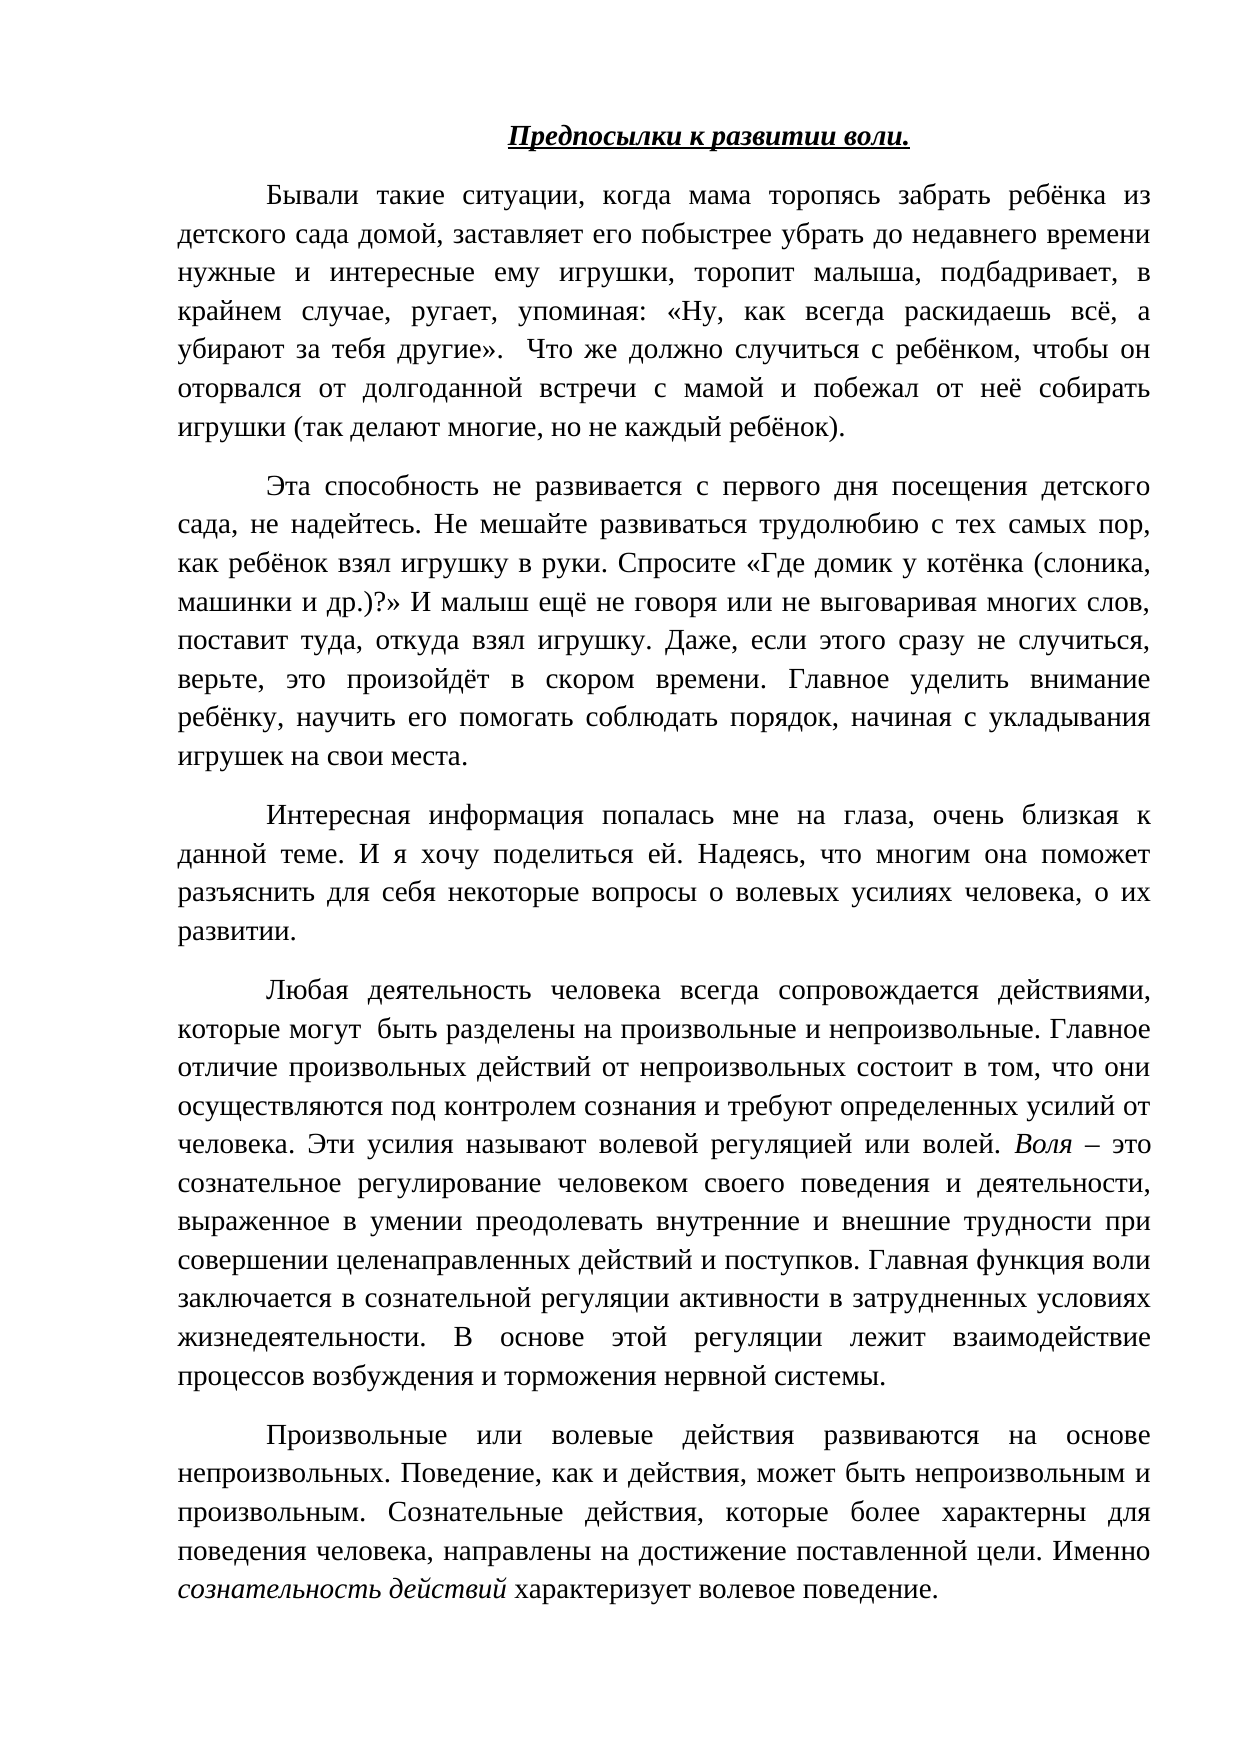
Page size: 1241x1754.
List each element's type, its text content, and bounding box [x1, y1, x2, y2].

text Любая деятельность человека всегда сопровождается действиями, которые могут быть разделены на произвольные и непроизвольные. Главное отличие произвольных действий от непроизвольных состоит в том, что они осуществляются под контролем сознания и требуют определенных усилий от человека. Эти усилия называют волевой регуляцией или волей. Воля – это сознательное регулирование человеком своего поведения и деятельности, выраженное в умении преодолевать внутренние и внешние трудности при совершении целенаправленных действий и поступков. Главная функция воли заключается в сознательной регуляции активности в затрудненных условиях жизнедеятельности. В основе этой регуляции лежит взаимодействие процессов возбуждения и торможения нервной системы. [177, 972, 1152, 1391]
text Бывали такие ситуации, когда мама торопясь забрать ребёнка из детского сада домой, заставляет его побыстрее убрать до недавнего времени нужные и интересные ему игрушки, торопит малыша, подбадривает, в крайнем случае, ругает, упоминая: «Ну, как всегда раскидаешь всё, а убирают за тебя другие». Что же должно случиться с ребёнком, чтобы он оторвался от долгоданной встречи с мамой и побежал от неё собирать игрушки (так делают многие, но не каждый ребёнок). [177, 177, 1152, 442]
text Эта способность не развивается с первого дня посещения детского сада, не надейтесь. Не мешайте развиваться трудолюбию с тех самых пор, как ребёнок взял игрушку в руки. Спросите «Где домик у котёнка (слоника, машинки и др.)?» И малыш ещё не говоря или не выговаривая многих слов, поставит туда, откуда взял игрушку. Даже, если этого сразу не случиться, верьте, это произойдёт в скором времени. Главное уделить внимание ребёнку, научить его помогать соблюдать порядок, начиная с укладывания игрушек на свои места. [177, 468, 1152, 771]
text Интересная информация попалась мне на глаза, очень близкая к данной теме. И я хочу поделиться ей. Надеясь, что многим она поможет разъяснить для себя некоторые вопросы о волевых усилиях человека, о их развитии. [177, 797, 1152, 946]
text Произвольные или волевые действия развиваются на основе непроизвольных. Поведение, как и действия, может быть непроизвольным и произвольным. Сознательные действия, которые более характерны для поведения человека, направлены на достижение поставленной цели. Именно сознательность действий характеризует волевое поведение. [177, 1417, 1152, 1605]
text Предпосылки к развитии воли. [177, 118, 1152, 152]
